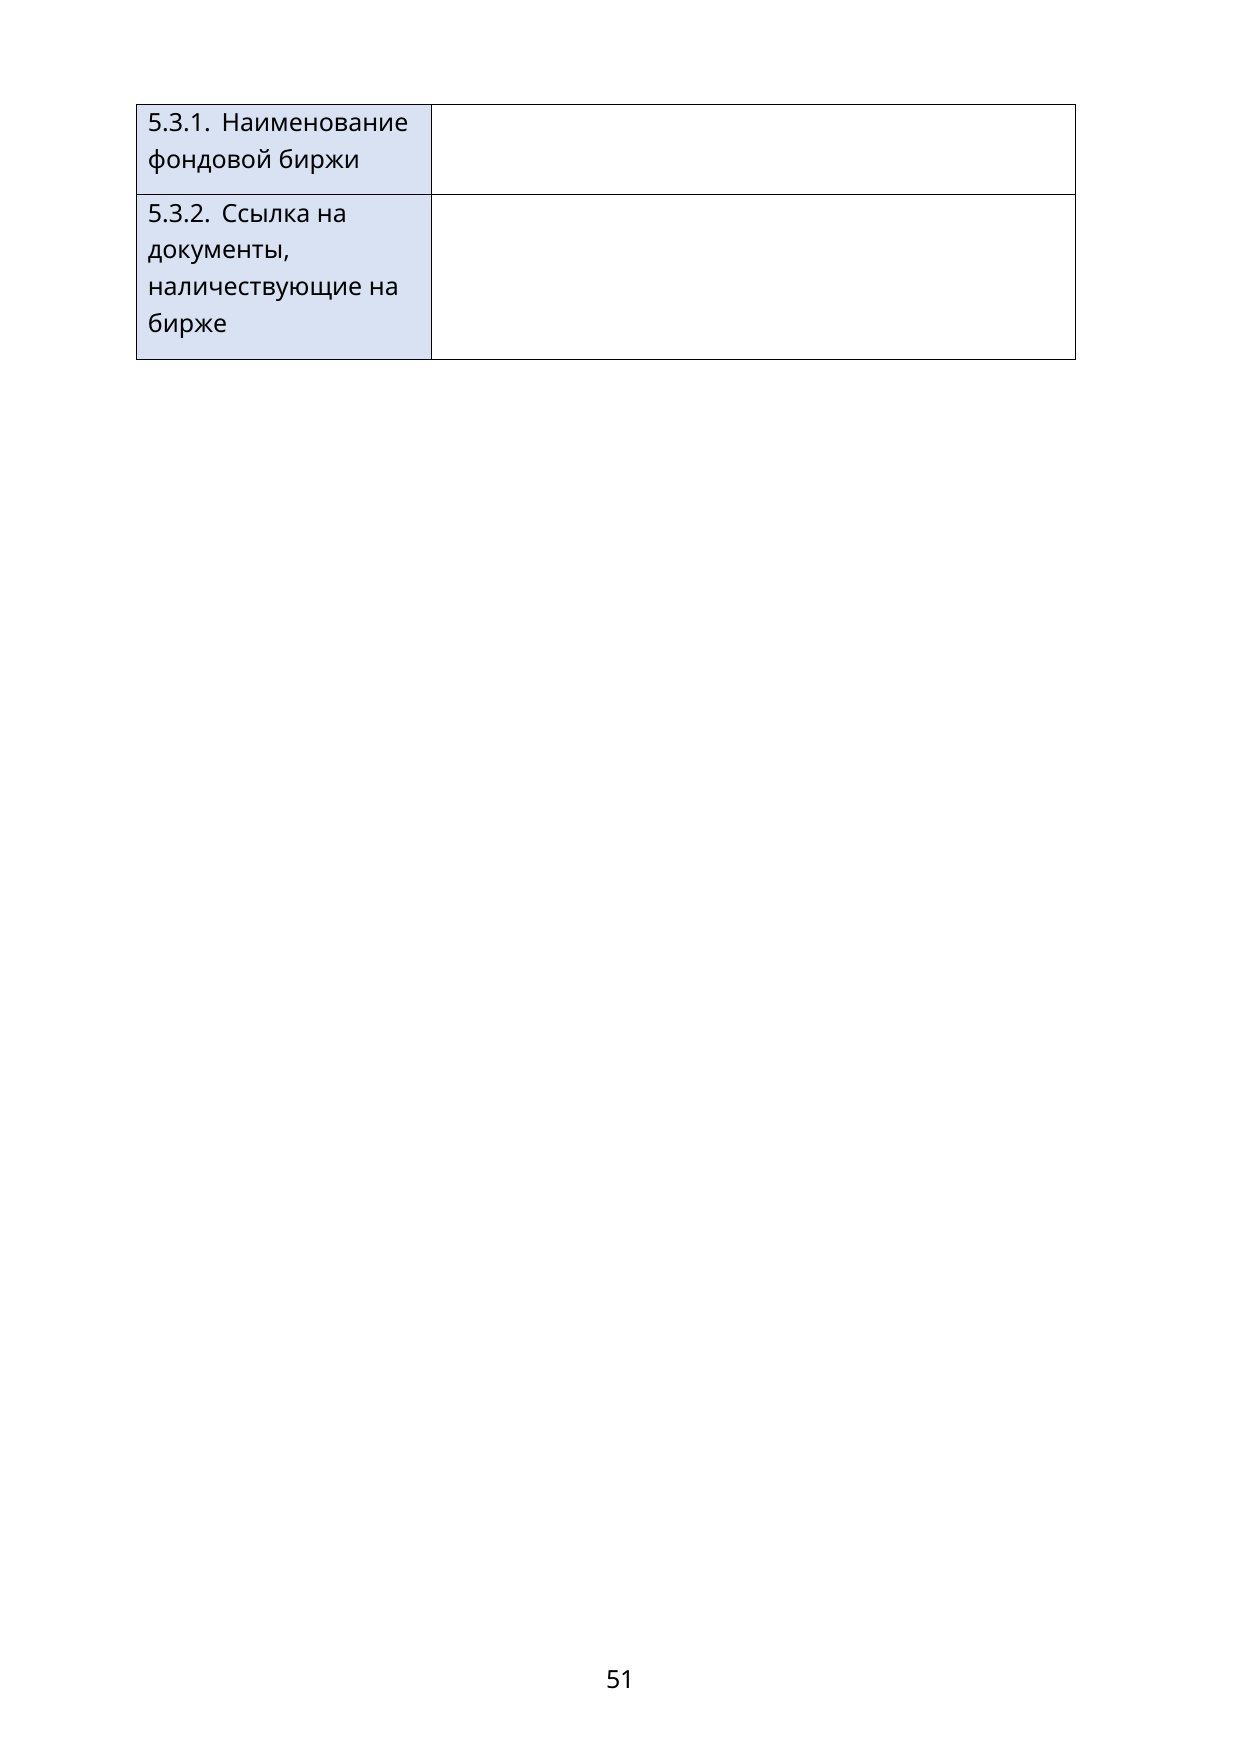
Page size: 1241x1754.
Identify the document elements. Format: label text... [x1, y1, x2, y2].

table_cell Ссылка на документы, наличествующие на бирже [137, 195, 431, 359]
table_header Наименование фондовой биржи [137, 105, 431, 194]
table_header [432, 105, 1075, 194]
table_cell [432, 195, 1075, 359]
